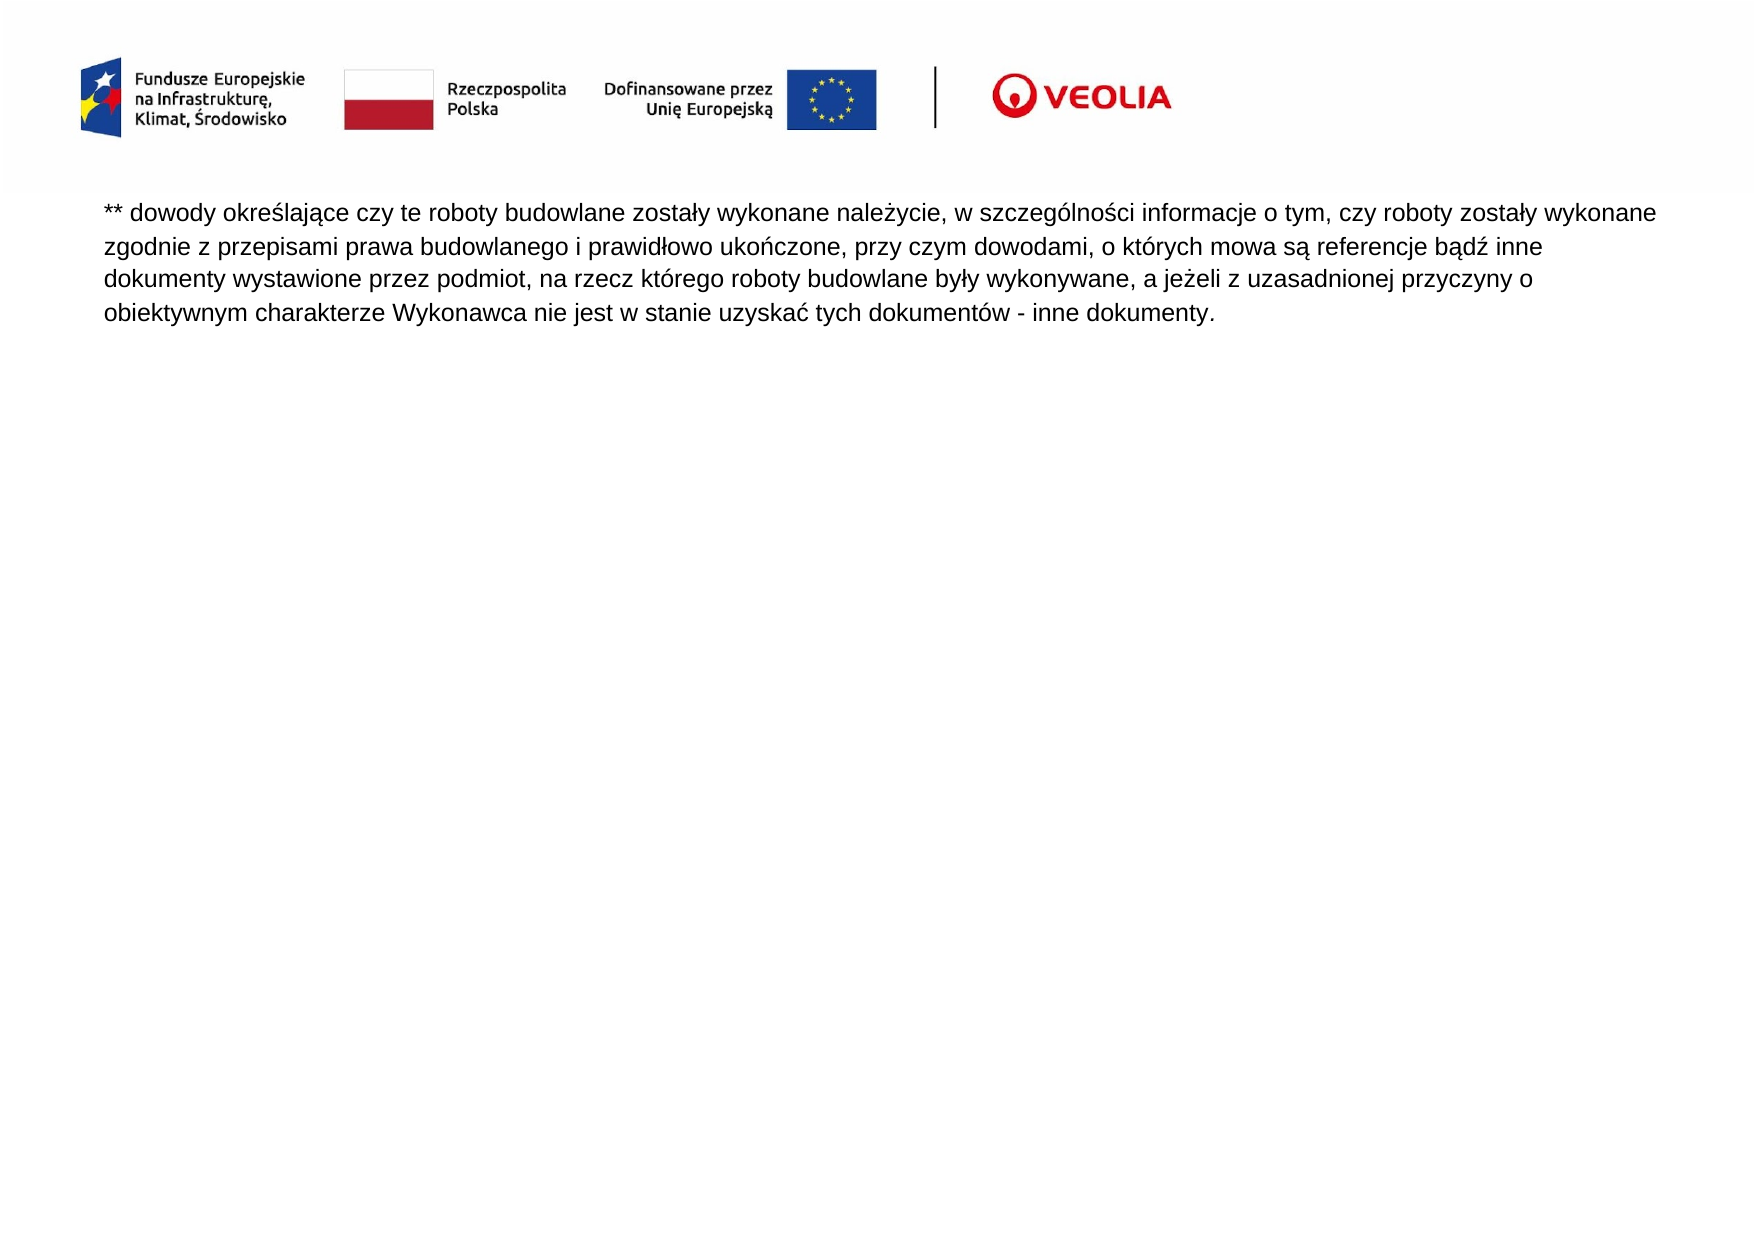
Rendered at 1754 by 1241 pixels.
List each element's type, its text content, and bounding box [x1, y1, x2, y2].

text ** dowody określające czy te roboty budowlane zostały wykonane należycie, w szczególności informacje o tym, czy roboty zostały wykonane zgodnie z przepisami prawa budowlanego i prawidłowo ukończone, przy czym dowodami, o których mowa są referencje bądź inne dokumenty wystawione przez podmiot, na rzecz którego roboty budowlane były wykonywane, a jeżeli z uzasadnionej przyczyny o obiektywnym charakterze Wykonawca nie jest w stanie uzyskać tych dokumentów - inne dokumenty. [103, 198, 1668, 326]
picture [3, 1, 1754, 193]
